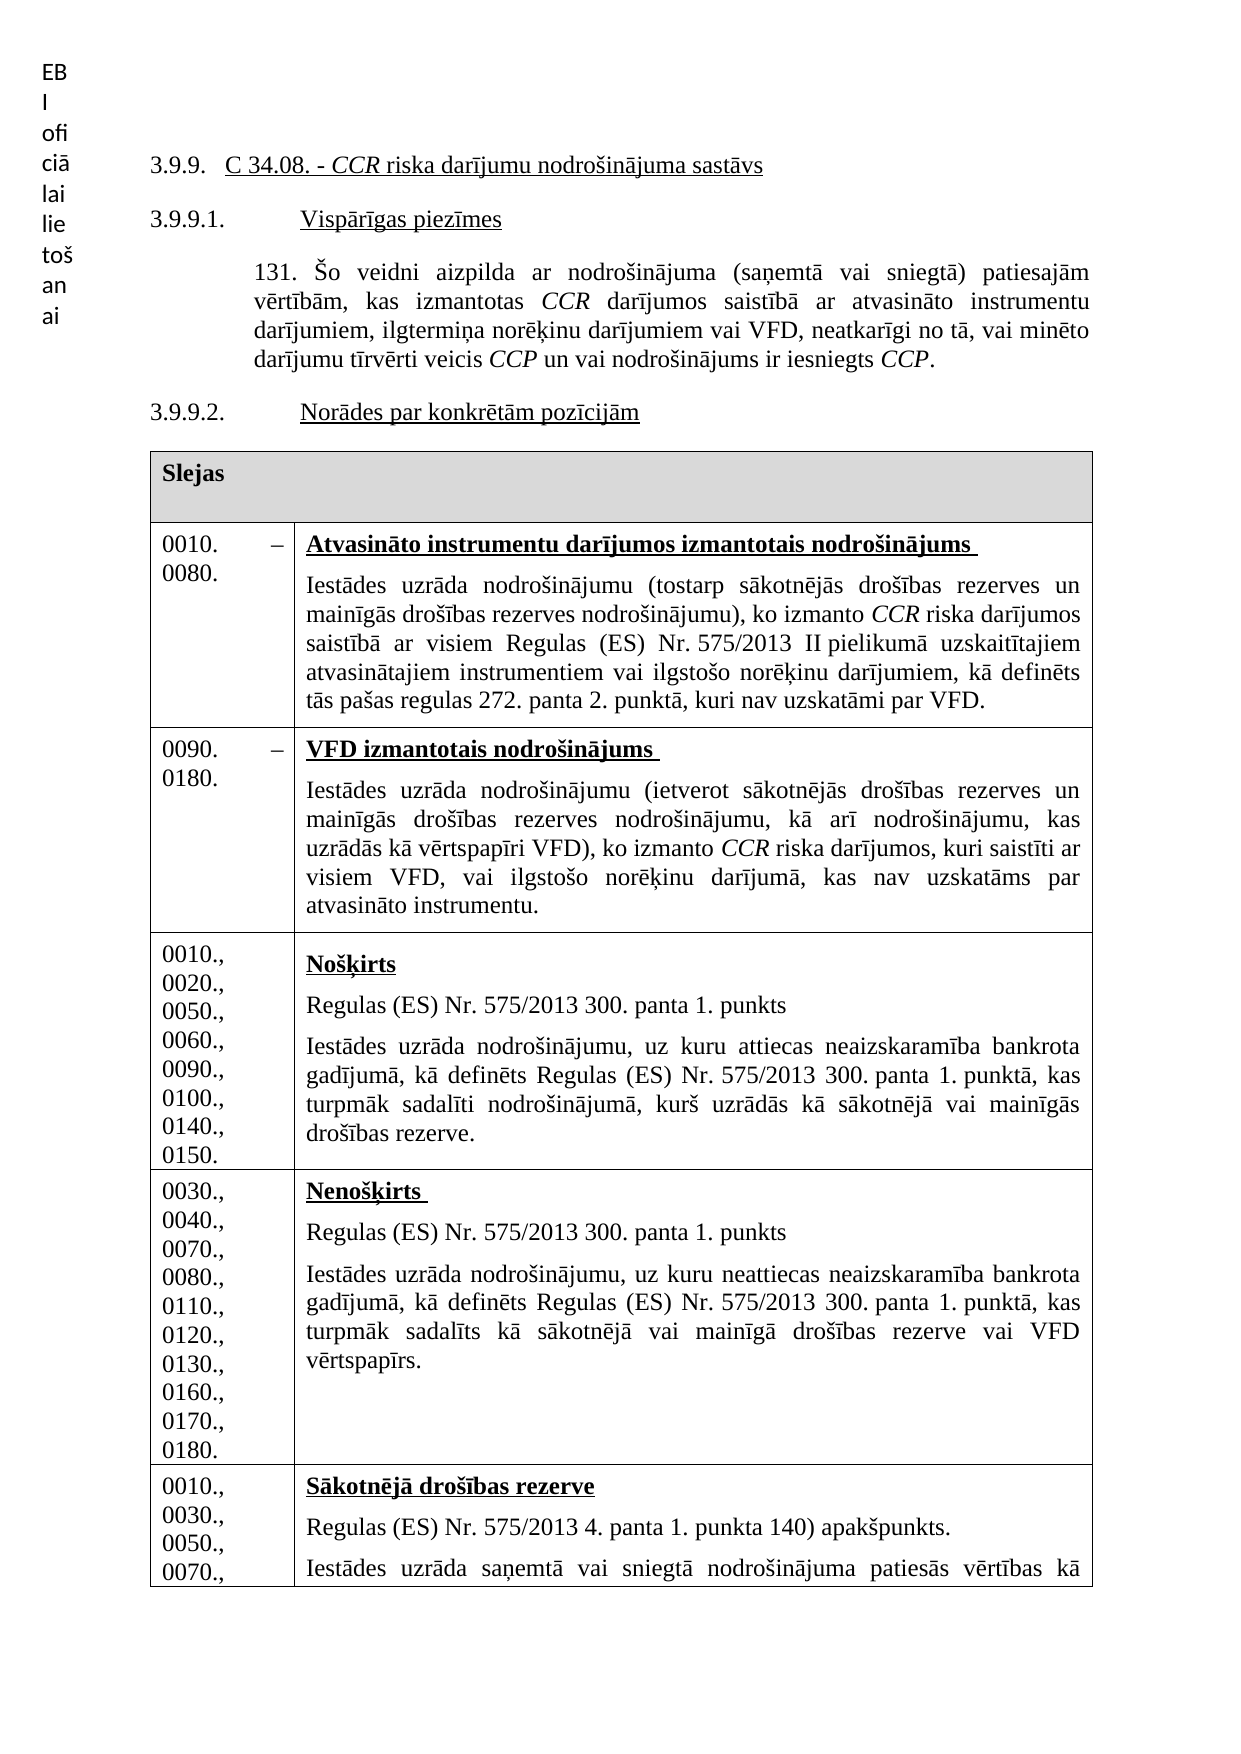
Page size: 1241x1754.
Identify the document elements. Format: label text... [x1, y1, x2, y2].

list Vispārīgas piezīmes [150, 204, 1090, 232]
table_cell VFD izmantotais nodrošinājums Iestādes uzrāda nodrošinājumu (ietverot sākotnējās drošības rezerves un mainīgās drošības rezerves nodrošinājumu, kā arī nodrošinājumu, kas uzrādās kā vērtspapīri VFD), ko izmanto CCR riska darījumos, kuri saistīti ar visiem VFD, vai ilgstošo norēķinu darījumā, kas nav uzskatāms par atvasināto instrumentu. [295, 728, 1092, 932]
list C 34.08. - CCR riska darījumu nodrošinājuma sastāvs [150, 150, 1090, 179]
table_cell 0030., 0040., 0070., 0080., 0110., 0120., 0130., 0160., 0170., 0180. [151, 1170, 294, 1464]
table_cell Nenošķirts Regulas (ES) Nr. 575/2013 300. panta 1. punkts Iestādes uzrāda nodrošinājumu, uz kuru neattiecas neaizskaramība bankrota gadījumā, kā definēts Regulas (ES) Nr. 575/2013 300. panta 1. punktā, kas turpmāk sadalīts kā sākotnējā vai mainīgā drošības rezerve vai VFD vērtspapīrs. [295, 1170, 1092, 1464]
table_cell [295, 1465, 1092, 1586]
table_cell 0090. – 0180. [151, 728, 294, 932]
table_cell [151, 1465, 294, 1586]
table_cell Atvasināto instrumentu darījumos izmantotais nodrošinājums Iestādes uzrāda nodrošinājumu (tostarp sākotnējās drošības rezerves un mainīgās drošības rezerves nodrošinājumu), ko izmanto CCR riska darījumos saistībā ar visiem Regulas (ES) Nr. 575/2013 II pielikumā uzskaitītajiem atvasinātajiem instrumentiem vai ilgstošo norēķinu darījumiem, kā definēts tās pašas regulas 272. panta 2. punktā, kuri nav uzskatāmi par VFD. [295, 523, 1092, 727]
table_cell 0010., 0020., 0050., 0060., 0090., 0100., 0140., 0150. [151, 933, 294, 1169]
table_cell 0010. – 0080. [151, 523, 294, 727]
table_header Slejas [151, 452, 1092, 522]
list Norādes par konkrētām pozīcijām [150, 397, 1090, 426]
table_cell Nošķirts Regulas (ES) Nr. 575/2013 300. panta 1. punkts Iestādes uzrāda nodrošinājumu, uz kuru attiecas neaizskaramība bankrota gadījumā, kā definēts Regulas (ES) Nr. 575/2013 300. panta 1. punktā, kas turpmāk sadalīti nodrošinājumā, kurš uzrādās kā sākotnējā vai mainīgās drošības rezerve. [295, 933, 1092, 1169]
